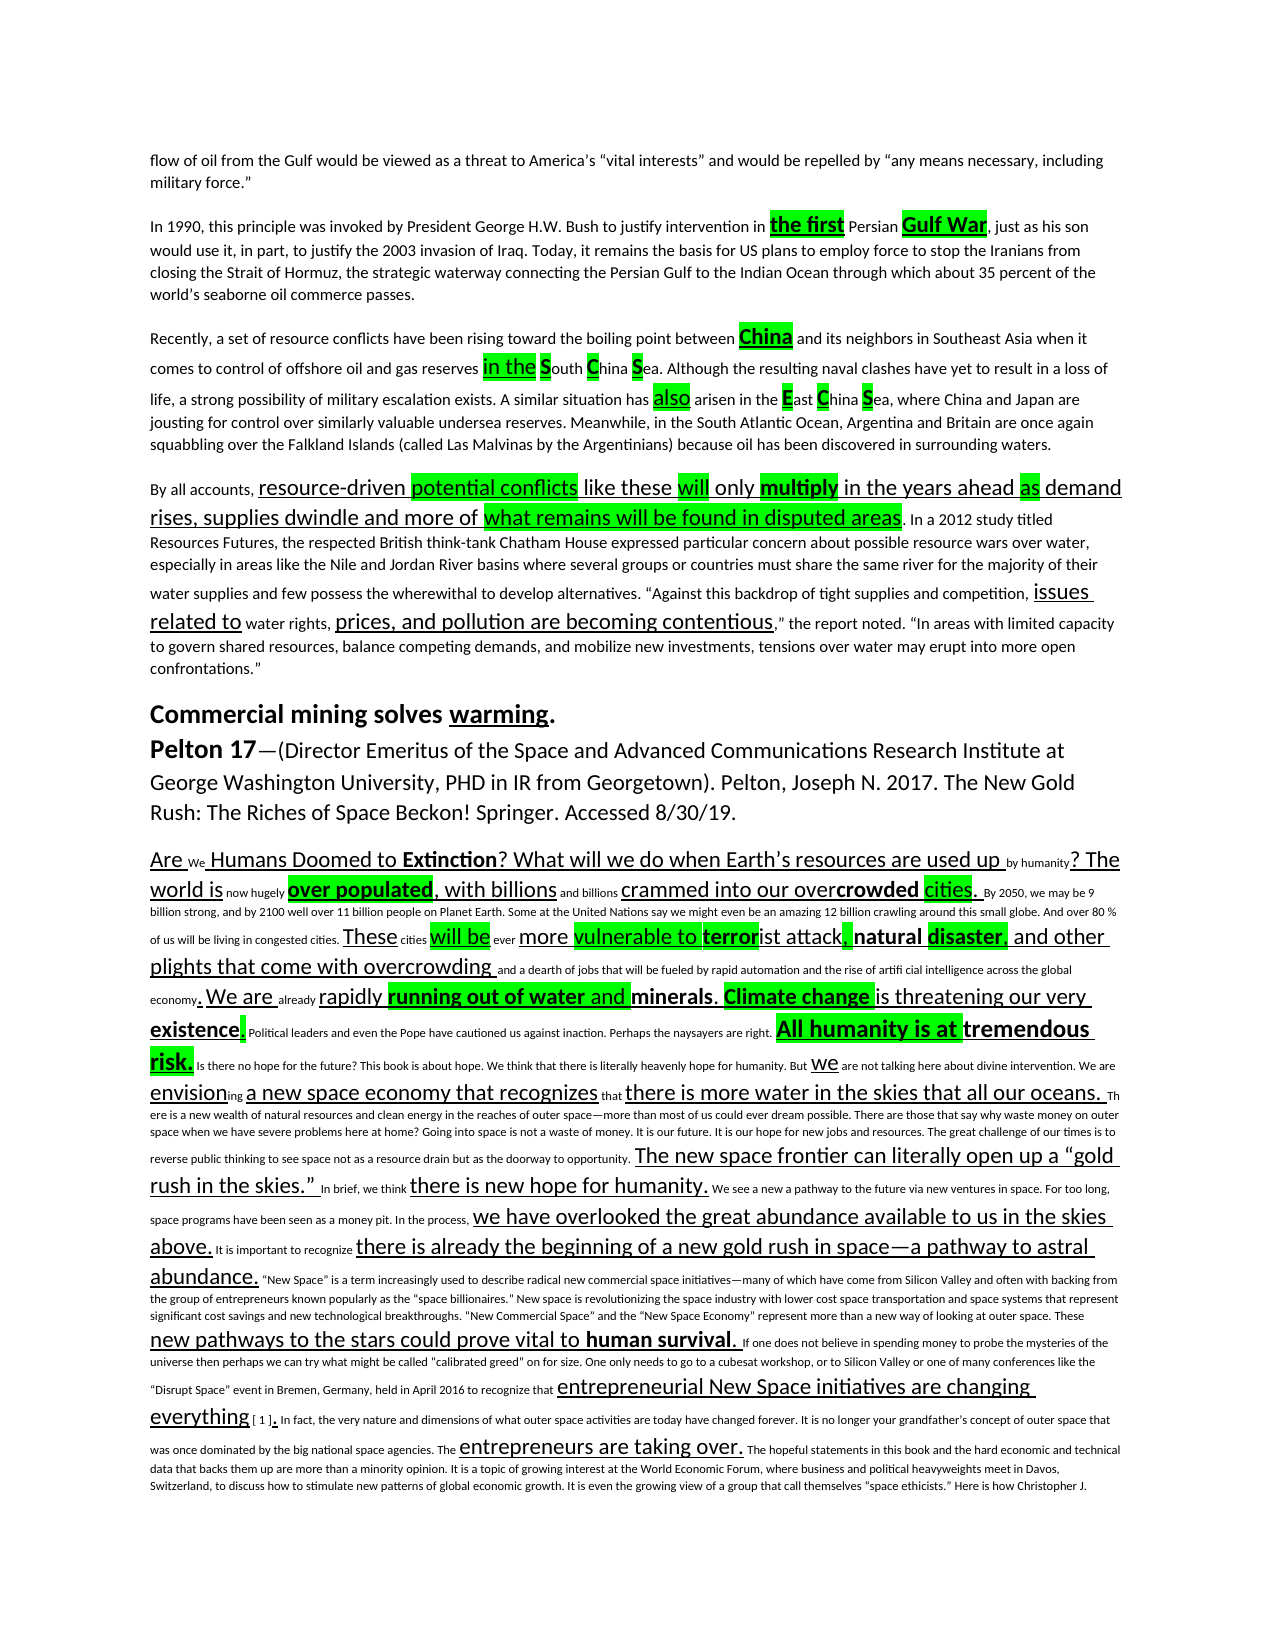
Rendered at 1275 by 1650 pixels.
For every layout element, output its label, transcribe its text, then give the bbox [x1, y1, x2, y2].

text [150, 845, 1125, 1493]
subtitle Commercial mining solves warming. [150, 697, 1125, 730]
text Pelton 17—(Director Emeritus of the Space and Advanced Communications Research Institute at George Washington University, PHD in IR from Georgetown). Pelton, Joseph N. 2017. The New Gold Rush: The Riches of Space Beckon! Springer. Accessed 8/30/19. [150, 733, 1125, 826]
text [150, 150, 1125, 192]
text Recently, a set of resource conflicts have been rising toward the boiling point between China and its neighbors in Southeast Asia when it comes to control of offshore oil and gas reserves in the South China Sea. Although the resulting naval clashes have yet to result in a loss of life, a strong possibility of military escalation exists. A similar situation has also arisen in the East China Sea, where China and Japan are jousting for control over similarly valuable undersea reserves. Meanwhile, in the South Atlantic Ocean, Argentina and Britain are once again squabbling over the Falkland Islands (called Las Malvinas by the Argentinians) because oil has been discovered in surrounding waters. [150, 322, 1125, 454]
text In 1990, this principle was invoked by President George H.W. Bush to justify intervention in the first Persian Gulf War, just as his son would use it, in part, to justify the 2003 invasion of Iraq. Today, it remains the basis for US plans to employ force to stop the Iranians from closing the Strait of Hormuz, the strategic waterway connecting the Persian Gulf to the Indian Ocean through which about 35 percent of the world’s seaborne oil commerce passes. [150, 210, 1125, 304]
text By all accounts, resource-driven potential conflicts like these will only multiply in the years ahead as demand rises, supplies dwindle and more of what remains will be found in disputed areas. In a 2012 study titled Resources Futures, the respected British think-tank Chatham House expressed particular concern about possible resource wars over water, especially in areas like the Nile and Jordan River basins where several groups or countries must share the same river for the majority of their water supplies and few possess the wherewithal to develop alternatives. “Against this backdrop of tight supplies and competition, issues related to water rights, prices, and pollution are becoming contentious,” the report noted. “In areas with limited capacity to govern shared resources, balance competing demands, and mobilize new investments, tensions over water may erupt into more open confrontations.” [150, 473, 1125, 679]
